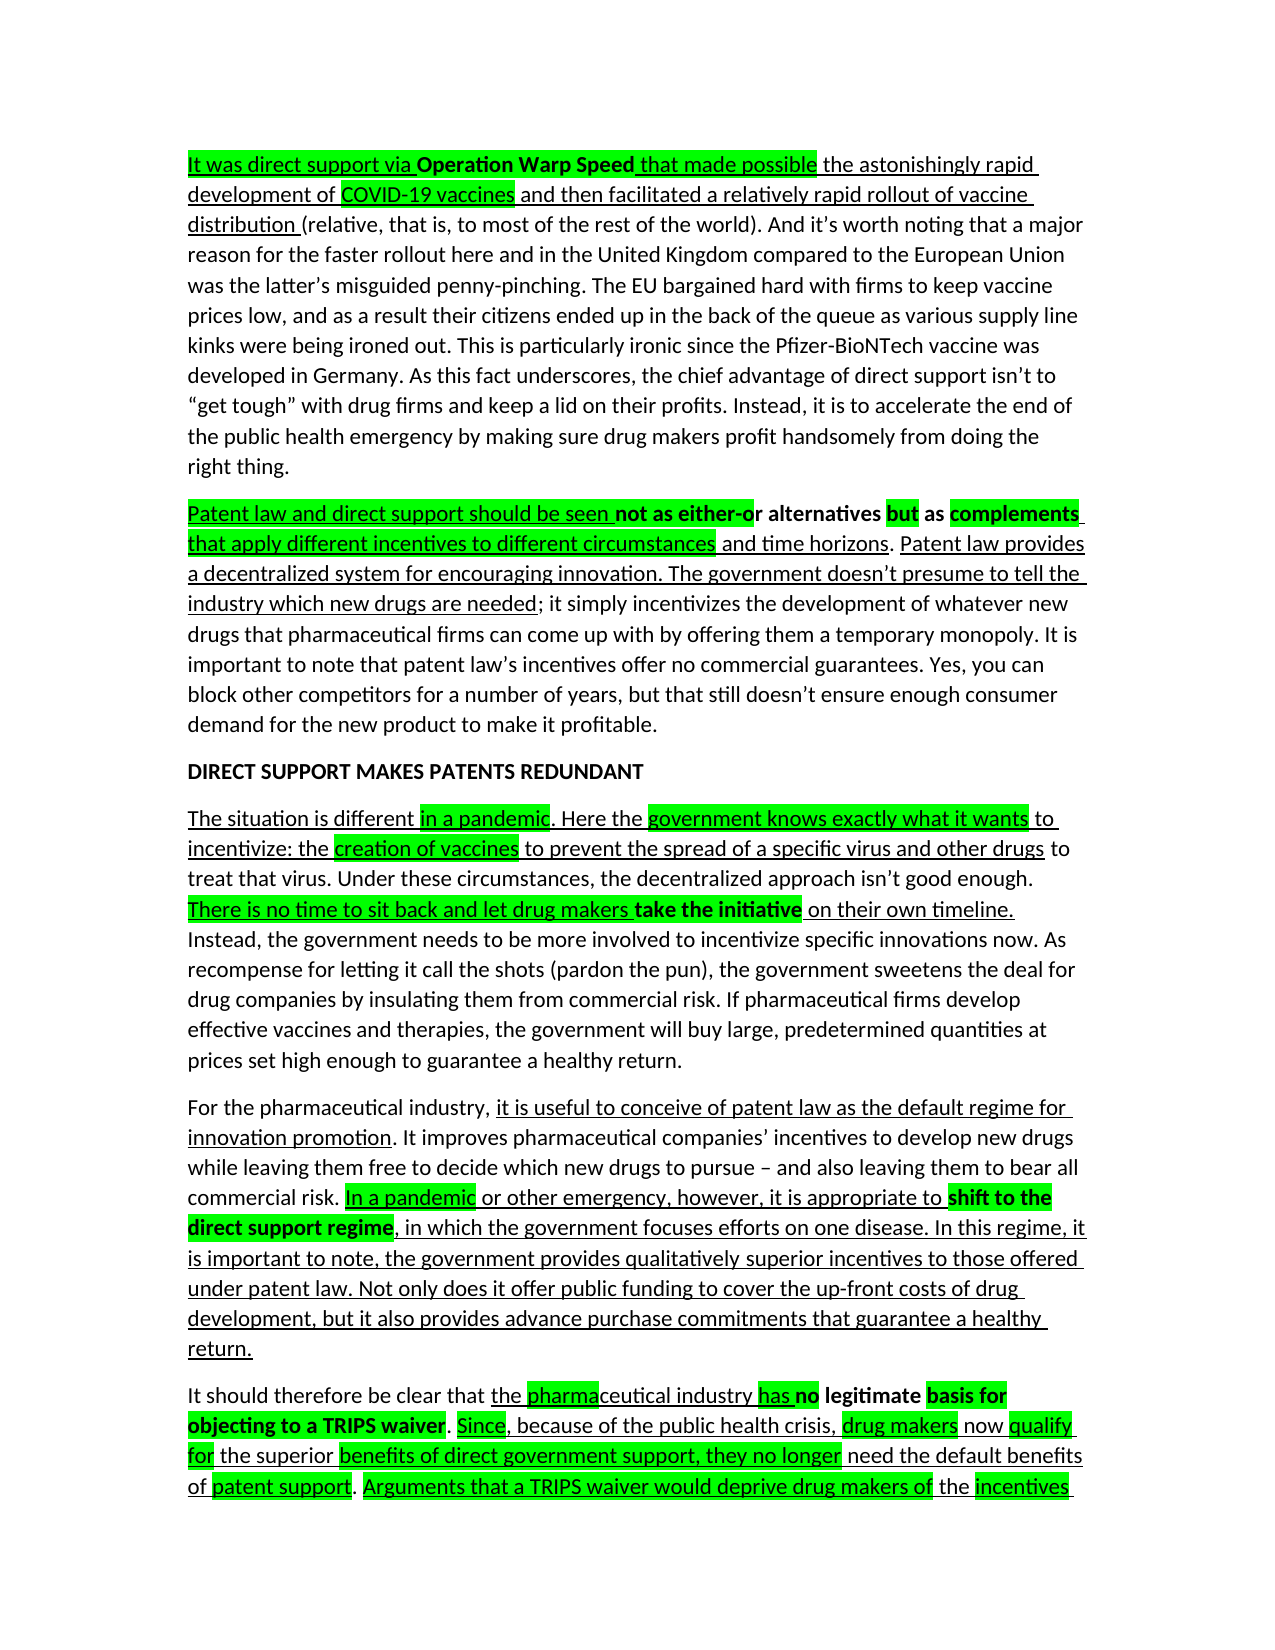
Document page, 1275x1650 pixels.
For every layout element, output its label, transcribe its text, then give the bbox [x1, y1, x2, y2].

text The situation is different in a pandemic. Here the government knows exactly what it wants to incentivize: the creation of vaccines to prevent the spread of a specific virus and other drugs to treat that virus. Under these circumstances, the decentralized approach isn’t good enough. There is no time to sit back and let drug makers take the initiative on their own timeline. Instead, the government needs to be more involved to incentivize specific innovations now. As recompense for letting it call the shots (pardon the pun), the government sweetens the deal for drug companies by insulating them from commercial risk. If pharmaceutical firms develop effective vaccines and therapies, the government will buy large, predetermined quantities at prices set high enough to guarantee a healthy return. [187, 804, 1087, 1074]
text It was direct support via Operation Warp Speed that made possible the astonishingly rapid development of COVID-19 vaccines and then facilitated a relatively rapid rollout of vaccine distribution (relative, that is, to most of the rest of the world). And it’s worth noting that a major reason for the faster rollout here and in the United Kingdom compared to the European Union was the latter’s misguided penny-pinching. The EU bargained hard with firms to keep vaccine prices low, and as a result their citizens ended up in the back of the queue as various supply line kinks were being ironed out. This is particularly ironic since the Pfizer-BioNTech vaccine was developed in Germany. As this fact underscores, the chief advantage of direct support isn’t to “get tough” with drug firms and keep a lid on their profits. Instead, it is to accelerate the end of the public health emergency by making sure drug makers profit handsomely from doing the right thing. [187, 150, 1087, 480]
text Patent law and direct support should be seen not as either-or alternatives but as complements that apply different incentives to different circumstances and time horizons. Patent law provides a decentralized system for encouraging innovation. The government doesn’t presume to tell the industry which new drugs are needed; it simply incentivizes the development of whatever new drugs that pharmaceutical firms can come up with by offering them a temporary monopoly. It is important to note that patent law’s incentives offer no commercial guarantees. Yes, you can block other competitors for a number of years, but that still doesn’t ensure enough consumer demand for the new product to make it profitable. [187, 584, 1087, 738]
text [187, 1381, 1087, 1500]
text Patent law and direct support should be seen not as either-or alternatives but as complements that apply different incentives to different circumstances and time horizons. Patent law provides a decentralized system for encouraging innovation. The government doesn’t presume to tell the industry which new drugs are needed; it simply incentivizes the development of whatever new drugs that pharmaceutical firms can come up with by offering them a temporary monopoly. It is important to note that patent law’s incentives offer no commercial guarantees. Yes, you can block other competitors for a number of years, but that still doesn’t ensure enough consumer demand for the new product to make it profitable. [187, 499, 1087, 583]
text DIRECT SUPPORT MAKES PATENTS REDUNDANT [187, 757, 1087, 785]
text For the pharmaceutical industry, it is useful to conceive of patent law as the default regime for innovation promotion. It improves pharmaceutical companies’ incentives to develop new drugs while leaving them free to decide which new drugs to pursue – and also leaving them to bear all commercial risk. In a pandemic or other emergency, however, it is appropriate to shift to the direct support regime, in which the government focuses efforts on one disease. In this regime, it is important to note, the government provides qualitatively superior incentives to those offered under patent law. Not only does it offer public funding to cover the up-front costs of drug development, but it also provides advance purchase commitments that guarantee a healthy return. [187, 1093, 1087, 1362]
